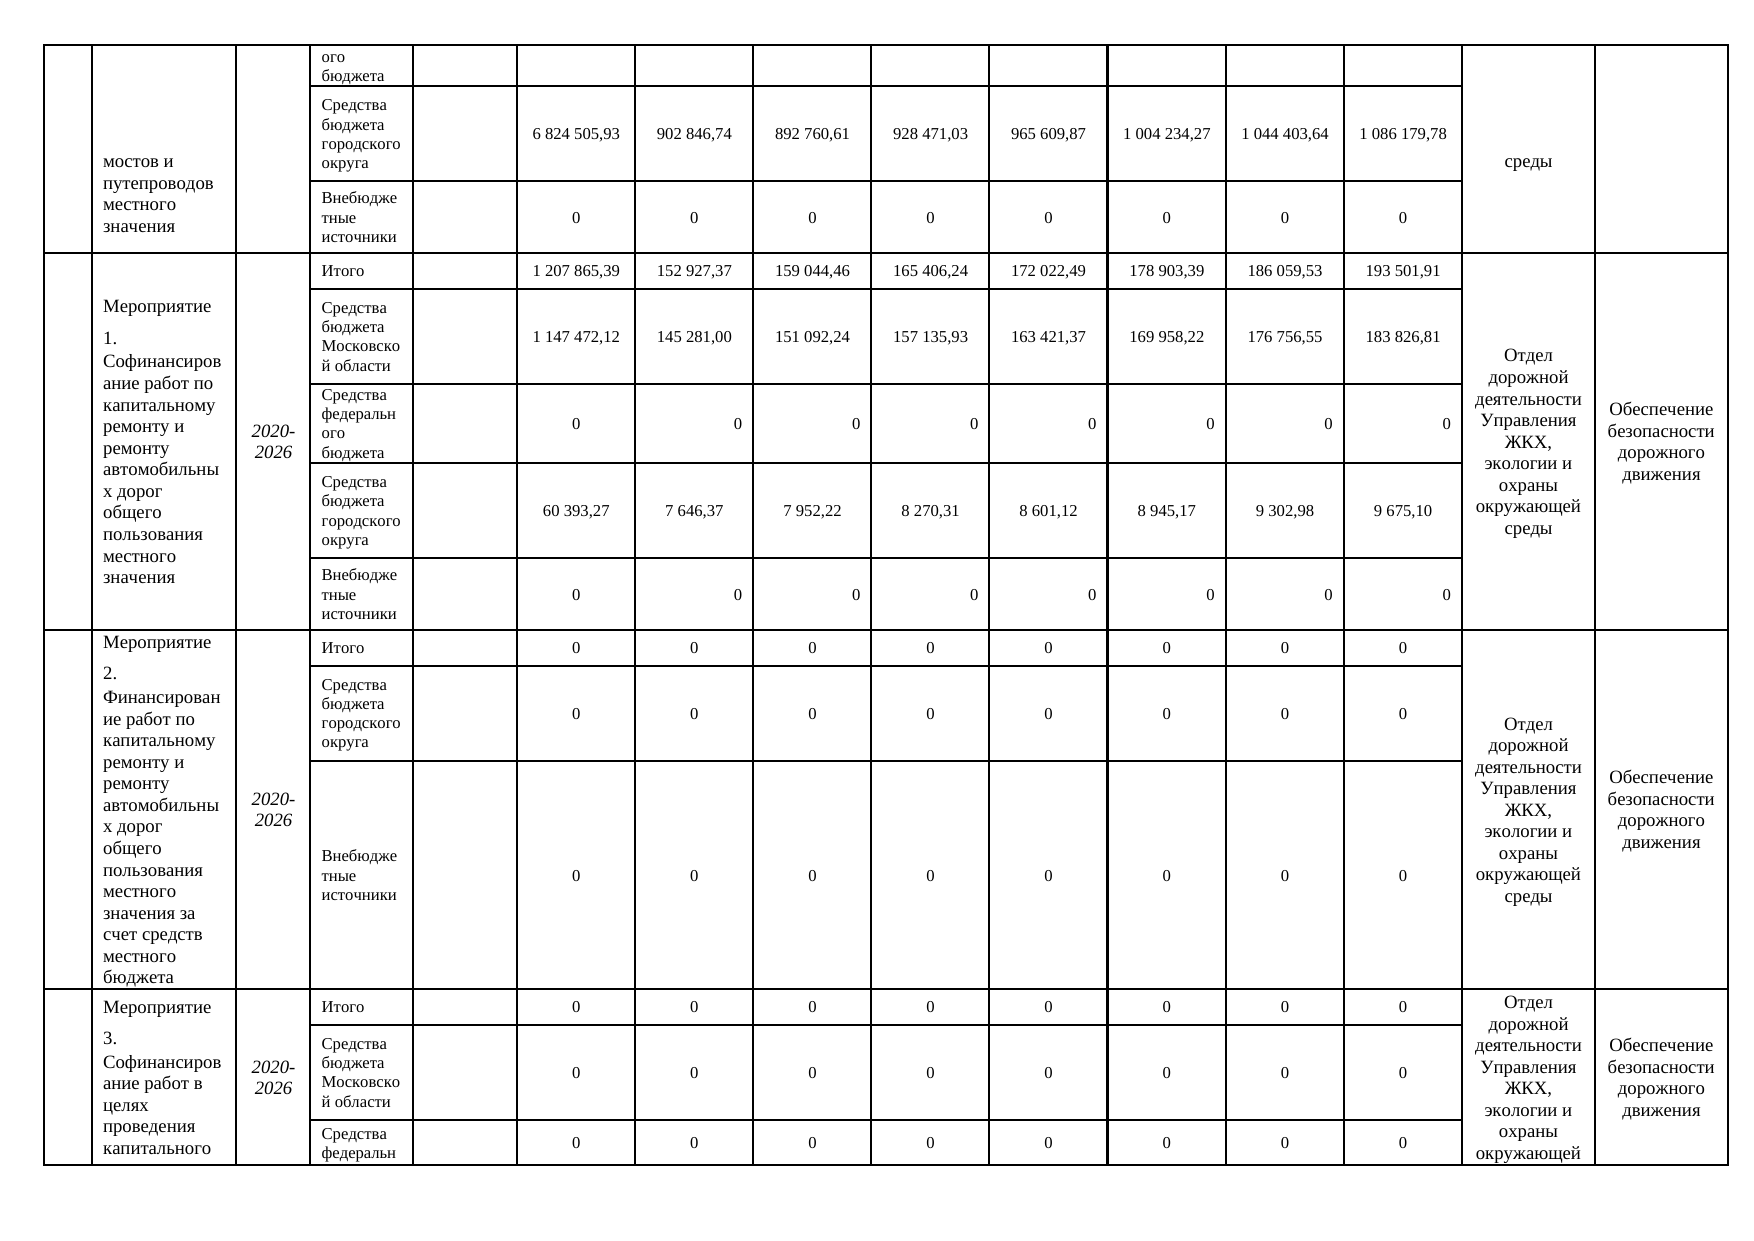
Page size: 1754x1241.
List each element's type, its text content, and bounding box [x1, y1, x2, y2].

table_cell 0 [754, 1026, 870, 1119]
table_cell Обеспечение безопасности дорожного движения [1596, 631, 1727, 988]
table_cell 0 [518, 385, 634, 462]
table_cell 0 [636, 385, 752, 462]
table_cell 2020-2026 [237, 631, 309, 988]
table_cell 0 [990, 182, 1106, 252]
table_cell Средства бюджета Московской области [311, 290, 412, 383]
table_cell Мероприятие 3. Софинансирование работ в целях проведения капитального ремонта и ремонта автомобильных дорог, примыкающих к территориям садоводческих, огороднических и дачных некоммерческих объединений граждан [93, 990, 235, 1164]
table_cell 0 [518, 1026, 634, 1119]
table_cell Средства бюджета Московской области [311, 1026, 412, 1119]
table_cell 0 [1109, 1121, 1225, 1164]
table_cell 0 [872, 1121, 988, 1164]
table_cell 0 [1109, 762, 1225, 988]
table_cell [311, 1121, 412, 1164]
table_cell 0 [636, 46, 752, 85]
table_cell 0 [1227, 990, 1343, 1023]
table_cell 0 [872, 385, 988, 462]
table_cell 8 270,31 [872, 464, 988, 557]
table_cell 902 846,74 [636, 87, 752, 180]
table_cell 0 [754, 1121, 870, 1164]
table_cell 0 [636, 559, 752, 629]
table_cell 0 [1345, 385, 1461, 462]
table_cell 0 [1345, 559, 1461, 629]
table_cell 0 [872, 667, 988, 760]
table_cell Средства бюджета городского округа [311, 87, 412, 180]
table_cell 0 [1227, 46, 1343, 85]
table_cell 0 [872, 1026, 988, 1119]
table_cell 0 [1227, 1121, 1343, 1164]
table_cell [414, 182, 516, 252]
table_cell 0 [636, 631, 752, 664]
table_cell [414, 559, 516, 629]
table_cell [414, 762, 516, 988]
table_cell 0 [990, 1121, 1106, 1164]
table_cell 0 [990, 762, 1106, 988]
table_cell 0 [636, 1026, 752, 1119]
table_cell 1 086 179,78 [1345, 87, 1461, 180]
table_cell 7 952,22 [754, 464, 870, 557]
table_cell Мероприятие 2. Финансирование работ по капитальному ремонту и ремонту автомобильных дорог общего пользования местного значения за счет средств местного бюджета [93, 631, 235, 988]
table_cell 0 [754, 667, 870, 760]
table_cell [414, 1026, 516, 1119]
table_cell 151 092,24 [754, 290, 870, 383]
table_cell 0 [754, 631, 870, 664]
table_cell 60 393,27 [518, 464, 634, 557]
table_cell 0 [990, 1026, 1106, 1119]
table_cell 0 [1109, 46, 1225, 85]
table_cell 0 [518, 559, 634, 629]
table_cell 928 471,03 [872, 87, 988, 180]
table_cell 0 [754, 182, 870, 252]
table_cell 1 147 472,12 [518, 290, 634, 383]
table_cell 0 [872, 762, 988, 988]
table_cell Итого [311, 631, 412, 664]
table_cell 0 [1227, 667, 1343, 760]
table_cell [1463, 990, 1594, 1164]
table_cell 0 [872, 631, 988, 664]
table_cell 0 [518, 1121, 634, 1164]
table_cell [414, 290, 516, 383]
table_cell 7 646,37 [636, 464, 752, 557]
table_cell 9 675,10 [1345, 464, 1461, 557]
table_cell 0 [990, 990, 1106, 1023]
table_cell 0 [1345, 631, 1461, 664]
table_cell 169 958,22 [1109, 290, 1225, 383]
table_cell 183 826,81 [1345, 290, 1461, 383]
table_cell 0 [1109, 631, 1225, 664]
table_cell 0 [754, 559, 870, 629]
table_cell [311, 46, 412, 85]
table_cell 0 [1345, 182, 1461, 252]
table_cell 0 [872, 46, 988, 85]
table_cell 0 [754, 385, 870, 462]
table_cell 0 [754, 990, 870, 1023]
table_cell Отдел дорожной деятельности Управления ЖКХ, экологии и охраны окружающей среды [1463, 631, 1594, 988]
table_cell 0 [990, 667, 1106, 760]
table_cell [45, 254, 91, 629]
table_cell 0 [1109, 182, 1225, 252]
table_cell 0 [636, 182, 752, 252]
table_cell 145 281,00 [636, 290, 752, 383]
table_cell 0 [872, 182, 988, 252]
table_cell 2020-2026 [237, 254, 309, 629]
table_cell Итого [311, 254, 412, 288]
table_cell 172 022,49 [990, 254, 1106, 288]
table_cell 159 044,46 [754, 254, 870, 288]
table_cell 0 [1227, 1026, 1343, 1119]
table_cell 0 [990, 46, 1106, 85]
table_cell [414, 667, 516, 760]
table_cell 0 [990, 631, 1106, 664]
table_cell 0 [1345, 667, 1461, 760]
table_cell 0 [636, 762, 752, 988]
table_cell 8 601,12 [990, 464, 1106, 557]
table_cell 0 [1227, 762, 1343, 988]
table_cell 0 [518, 182, 634, 252]
table_cell 163 421,37 [990, 290, 1106, 383]
table_cell 8 945,17 [1109, 464, 1225, 557]
table_cell 0 [1109, 559, 1225, 629]
table_cell [414, 87, 516, 180]
table_cell [414, 254, 516, 288]
table_cell 178 903,39 [1109, 254, 1225, 288]
table_cell 152 927,37 [636, 254, 752, 288]
table_cell 0 [1345, 46, 1461, 85]
table_cell 0 [872, 559, 988, 629]
table_cell 0 [990, 385, 1106, 462]
table_cell 0 [1109, 1026, 1225, 1119]
table_cell 0 [1227, 631, 1343, 664]
table_cell Мероприятие 1. Софинансирование работ по капитальному ремонту и ремонту автомобильных дорог общего пользования местного значения [93, 254, 235, 629]
table_cell 0 [1227, 385, 1343, 462]
table_cell [414, 46, 516, 85]
table_cell 892 760,61 [754, 87, 870, 180]
table_cell 0 [1227, 182, 1343, 252]
table_cell 0 [518, 667, 634, 760]
table_cell [414, 990, 516, 1023]
table_cell Обеспечение безопасности дорожного движения [1596, 254, 1727, 629]
table_cell 0 [1345, 990, 1461, 1023]
table_cell 176 756,55 [1227, 290, 1343, 383]
table_cell 0 [636, 667, 752, 760]
table_cell 0 [754, 762, 870, 988]
table_cell 0 [1345, 762, 1461, 988]
table_cell 0 [1109, 990, 1225, 1023]
table_cell [414, 464, 516, 557]
table_cell Средства федерального бюджета [311, 385, 412, 462]
table_cell [414, 631, 516, 664]
table_cell 157 135,93 [872, 290, 988, 383]
table_cell 0 [1345, 1121, 1461, 1164]
table_cell 1 207 865,39 [518, 254, 634, 288]
table_cell 0 [1109, 667, 1225, 760]
table_cell Средства бюджета городского округа [311, 667, 412, 760]
table_cell 0 [636, 990, 752, 1023]
table_cell 186 059,53 [1227, 254, 1343, 288]
table_cell Итого [311, 990, 412, 1023]
table_cell 0 [518, 762, 634, 988]
table_cell 0 [636, 1121, 752, 1164]
table_cell Внебюджетные источники [311, 762, 412, 988]
table_cell 0 [1109, 385, 1225, 462]
table_cell 0 [518, 631, 634, 664]
table_cell [45, 631, 91, 988]
table_cell 0 [518, 990, 634, 1023]
table_cell 6 824 505,93 [518, 87, 634, 180]
table_cell 9 302,98 [1227, 464, 1343, 557]
table_cell 1 004 234,27 [1109, 87, 1225, 180]
table_cell 2020-2026 [237, 990, 309, 1164]
table_cell 965 609,87 [990, 87, 1106, 180]
table_cell 1 044 403,64 [1227, 87, 1343, 180]
table_cell Внебюджетные источники [311, 559, 412, 629]
table_cell 0 [518, 46, 634, 85]
table_cell Внебюджетные источники [311, 182, 412, 252]
table_cell Средства бюджета городского округа [311, 464, 412, 557]
table_cell Отдел дорожной деятельности Управления ЖКХ, экологии и охраны окружающей среды [1463, 254, 1594, 629]
table_cell 193 501,91 [1345, 254, 1461, 288]
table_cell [1596, 990, 1727, 1164]
table_cell 0 [1227, 559, 1343, 629]
table_cell 0 [872, 990, 988, 1023]
table_cell [414, 385, 516, 462]
table_cell [414, 1121, 516, 1164]
table_cell [45, 990, 91, 1164]
table_cell 0 [990, 559, 1106, 629]
table_cell 0 [754, 46, 870, 85]
table_cell 0 [1345, 1026, 1461, 1119]
table_cell 165 406,24 [872, 254, 988, 288]
